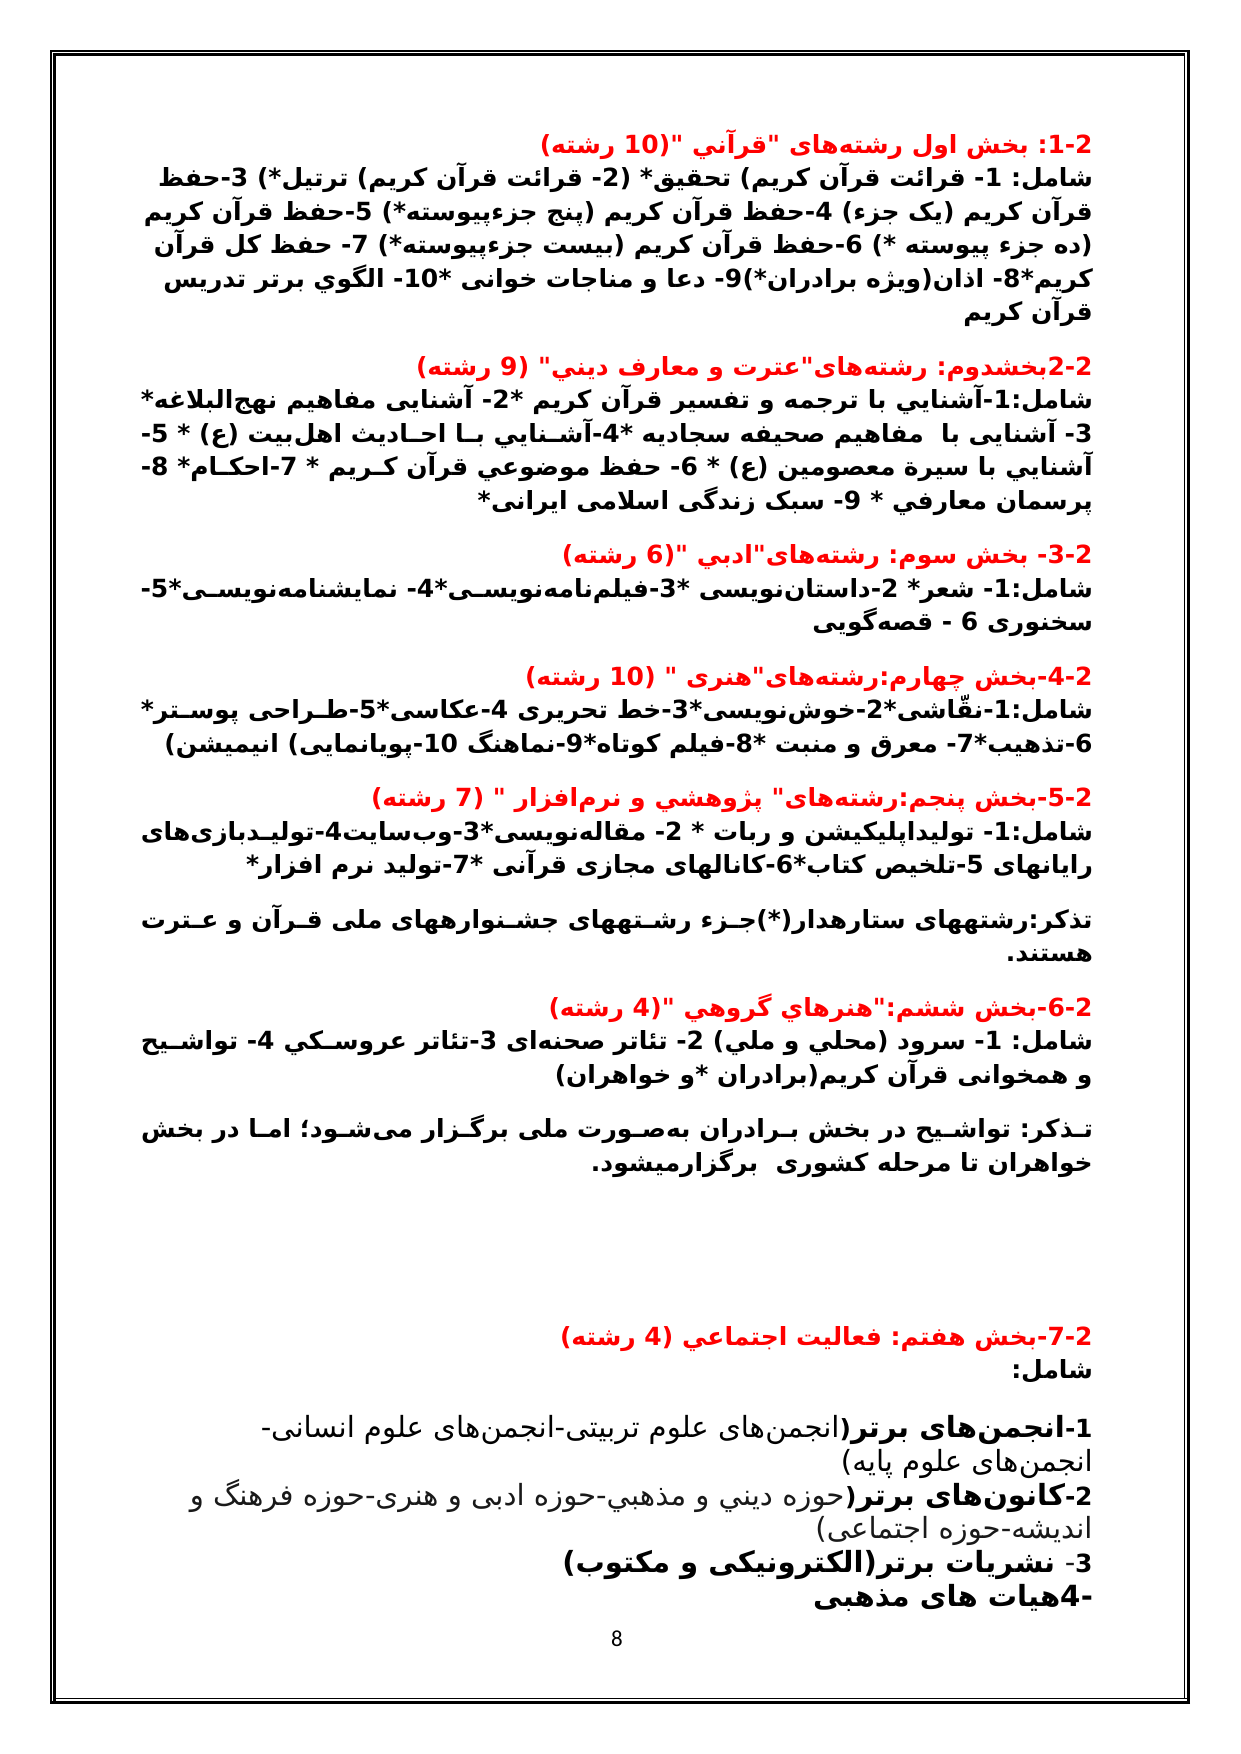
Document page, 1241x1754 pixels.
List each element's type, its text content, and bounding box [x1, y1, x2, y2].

text شامل:1- تولیداپليكيشن و ربات * 2- مقاله‌نویسی*3-وب‌سایت4-تولیدبازی‌های رایانهای 5-تلخيص كتاب*6-کانالهای مجازی قرآنی *7-تولید نرم افزار* [141, 817, 1093, 879]
text 1-انجمن‌های برتر(انجمن‌های علوم تربیتی-انجمن‌های علوم انسانی-انجمن‌های علوم پایه) [141, 1410, 1093, 1478]
text تذکر: تواشیح در بخش برادران به‌صورت ملی برگزار می‌شود؛ اما در بخش خواهران تا مرحله کشوری برگزار‏میشود. [141, 1114, 1093, 1177]
subtitle 7-2-بخش هفتم: فعاليت اجتماعي (4 رشته) [141, 1322, 1093, 1351]
text -4هیات های مذهبی [141, 1580, 1093, 1614]
text 3- نشريات برتر(الکترونیکی و مکتوب) [141, 1546, 1093, 1580]
text شامل:1- شعر* 2-داستان‌نویسی *3-فیلم‌نامه‌نویسی*4- نمایشنامه‌نویسی*5-سخنوری 6 - قصه‌گویی [141, 574, 1093, 637]
text شامل:1-آشنايي با ترجمه و تفسير قرآن کریم *2- آشنایی مفاهيم نهج‌البلاغه*3- آشنایی با مفاهيم صحیفه سجاديه *4-آشنايي با احاديث اهل‌بیت (ع) * 5- آشنايي با سيرة معصومين (ع) * 6- حفظ موضوعي قرآن كريم * 7-احكام* 8-پرسمان معارفي * 9- سبک زندگی اسلامی ایرانی* [141, 385, 1093, 515]
subtitle 1-2: بخش اول رشته‌های "قرآني "(10 رشته) [141, 130, 1093, 159]
text 2-کانون‌های برتر(حوزه ديني و مذهبي-حوزه ادبی و هنری-حوزه فرهنگ و اندیشه-حوزه اجتماعی) [141, 1478, 1093, 1546]
subtitle 6-2-بخش ششم:"هنرهاي گروهي "(4 رشته) [141, 993, 1093, 1022]
text تذکر:رشته‏های ستاره‏دار(*)جزء رشته‏های جشنواره‏های ملی قرآن و عترت هستند. [141, 905, 1093, 967]
subtitle 4-2-بخش چهارم:رشته‌های"هنری " (10 رشته) [141, 662, 1093, 691]
subtitle 3-2- بخش سوم: رشته‌های"ادبي "(6 رشته) [141, 540, 1093, 569]
text شامل: 1- قرائت قرآن کریم) تحقیق* (2- قرائت قرآن کریم) ترتیل*) 3-حفظ قرآن کریم (یک جزء) 4-حفظ قرآن کریم (پنج جزءپیوسته*) 5-حفظ قرآن کریم (ده جزء پیوسته *) 6-حفظ قرآن کریم (بیست جزءپیوسته*) 7- حفظ کل قرآن کریم*8- اذان(ویژه برادران*)9- دعا و مناجات خوانی *10- الگوي برتر تدريس قرآن كريم [141, 163, 1093, 327]
text شامل: [141, 1356, 1093, 1385]
text شامل: 1- سرود (محلي و ملي) 2- تئاتر صحنه‌ای 3-تئاتر عروسكي 4- تواشيح و همخوانی قرآن کریم(برادران *و خواهران) [141, 1026, 1093, 1089]
subtitle 2-2بخشدوم: رشته‌های"عترت و معارف ديني" (9 رشته) [141, 352, 1093, 381]
subtitle 5-2-بخش پنجم:رشته‌های" پژوهشي و نرم‌افزار " (7 رشته) [141, 783, 1093, 812]
text شامل:1-نقّاشی*2-خوش‌نویسی*3-خط تحریری 4-عکاسی*5-طراحی پوستر*6-تذهیب*7- معرق و منبت *8-فیلم کوتاه*9-نماهنگ 10-پویانمایی) انیمیشن) [141, 695, 1093, 758]
